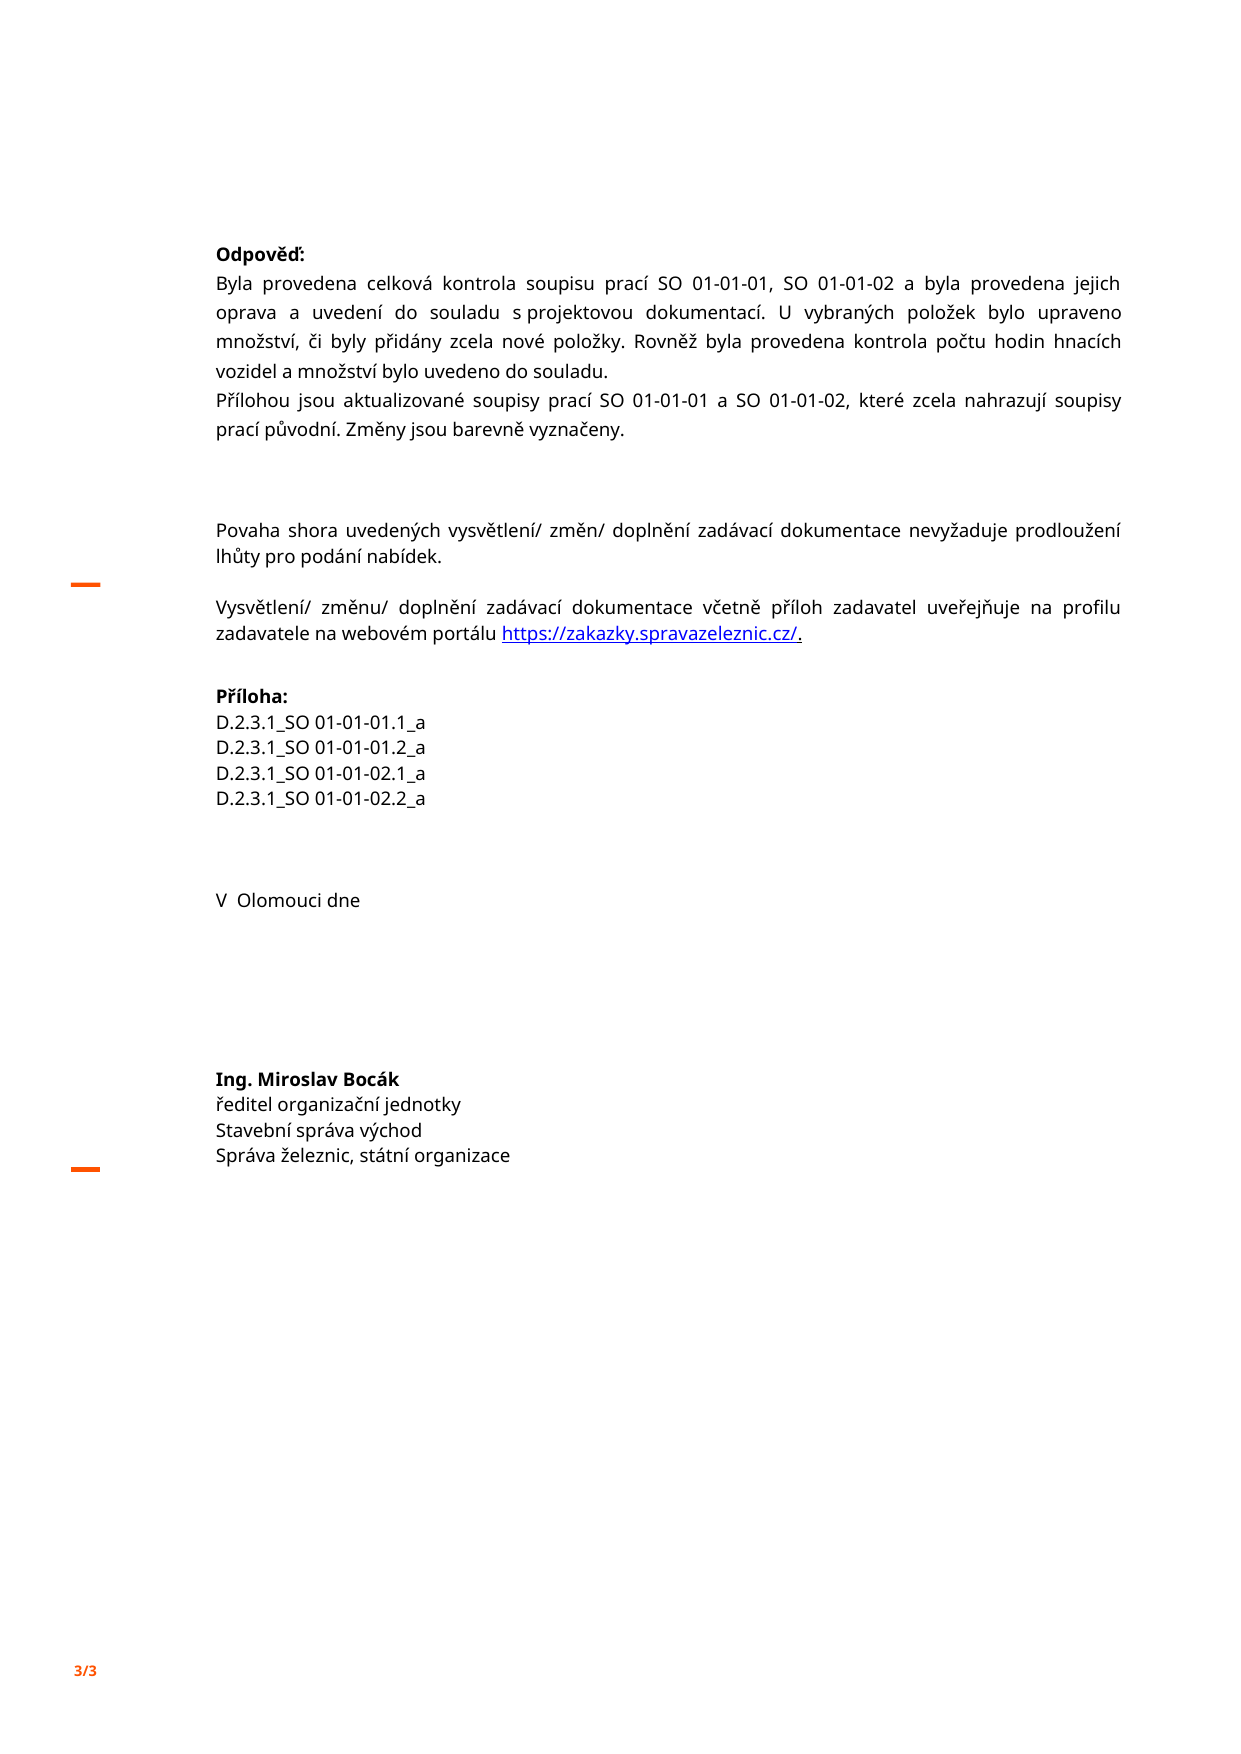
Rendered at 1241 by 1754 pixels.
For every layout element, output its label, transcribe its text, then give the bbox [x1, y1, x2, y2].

text Správa železnic, státní organizace [216, 1143, 1122, 1168]
text D.2.3.1_SO 01-01-01.1_a [216, 709, 1122, 734]
text Odpověď: [216, 241, 1122, 267]
text Příloha: [216, 683, 1122, 709]
text Povaha shora uvedených vysvětlení/ změn/ doplnění zadávací dokumentace nevyžaduje prodloužení lhůty pro podání nabídek. [216, 518, 1122, 569]
text Přílohou jsou aktualizované soupisy prací SO 01-01-01 a SO 01-01-02, které zcela nahrazují soupisy prací původní. Změny jsou barevně vyznačeny. [216, 387, 1122, 442]
text ředitel organizační jednotky [216, 1092, 1122, 1117]
text D.2.3.1_SO 01-01-02.1_a [216, 760, 1122, 786]
text V Olomouci dne [216, 888, 1122, 913]
text Vysvětlení/ změnu/ doplnění zadávací dokumentace včetně příloh zadavatel uveřejňuje na profilu zadavatele na webovém portálu https://zakazky.spravazeleznic.cz/. [216, 594, 1122, 645]
text Byla provedena celková kontrola soupisu prací SO 01-01-01, SO 01-01-02 a byla provedena jejich oprava a uvedení do souladu s projektovou dokumentací. U vybraných položek bylo upraveno množství, či byly přidány zcela nové položky. Rovněž byla provedena kontrola počtu hodin hnacích vozidel a množství bylo uvedeno do souladu. [216, 270, 1122, 384]
text Ing. Miroslav Bocák [216, 1066, 1122, 1092]
text D.2.3.1_SO 01-01-01.2_a [216, 734, 1122, 760]
text Stavební správa východ [216, 1117, 1122, 1143]
text D.2.3.1_SO 01-01-02.2_a [216, 786, 1122, 811]
